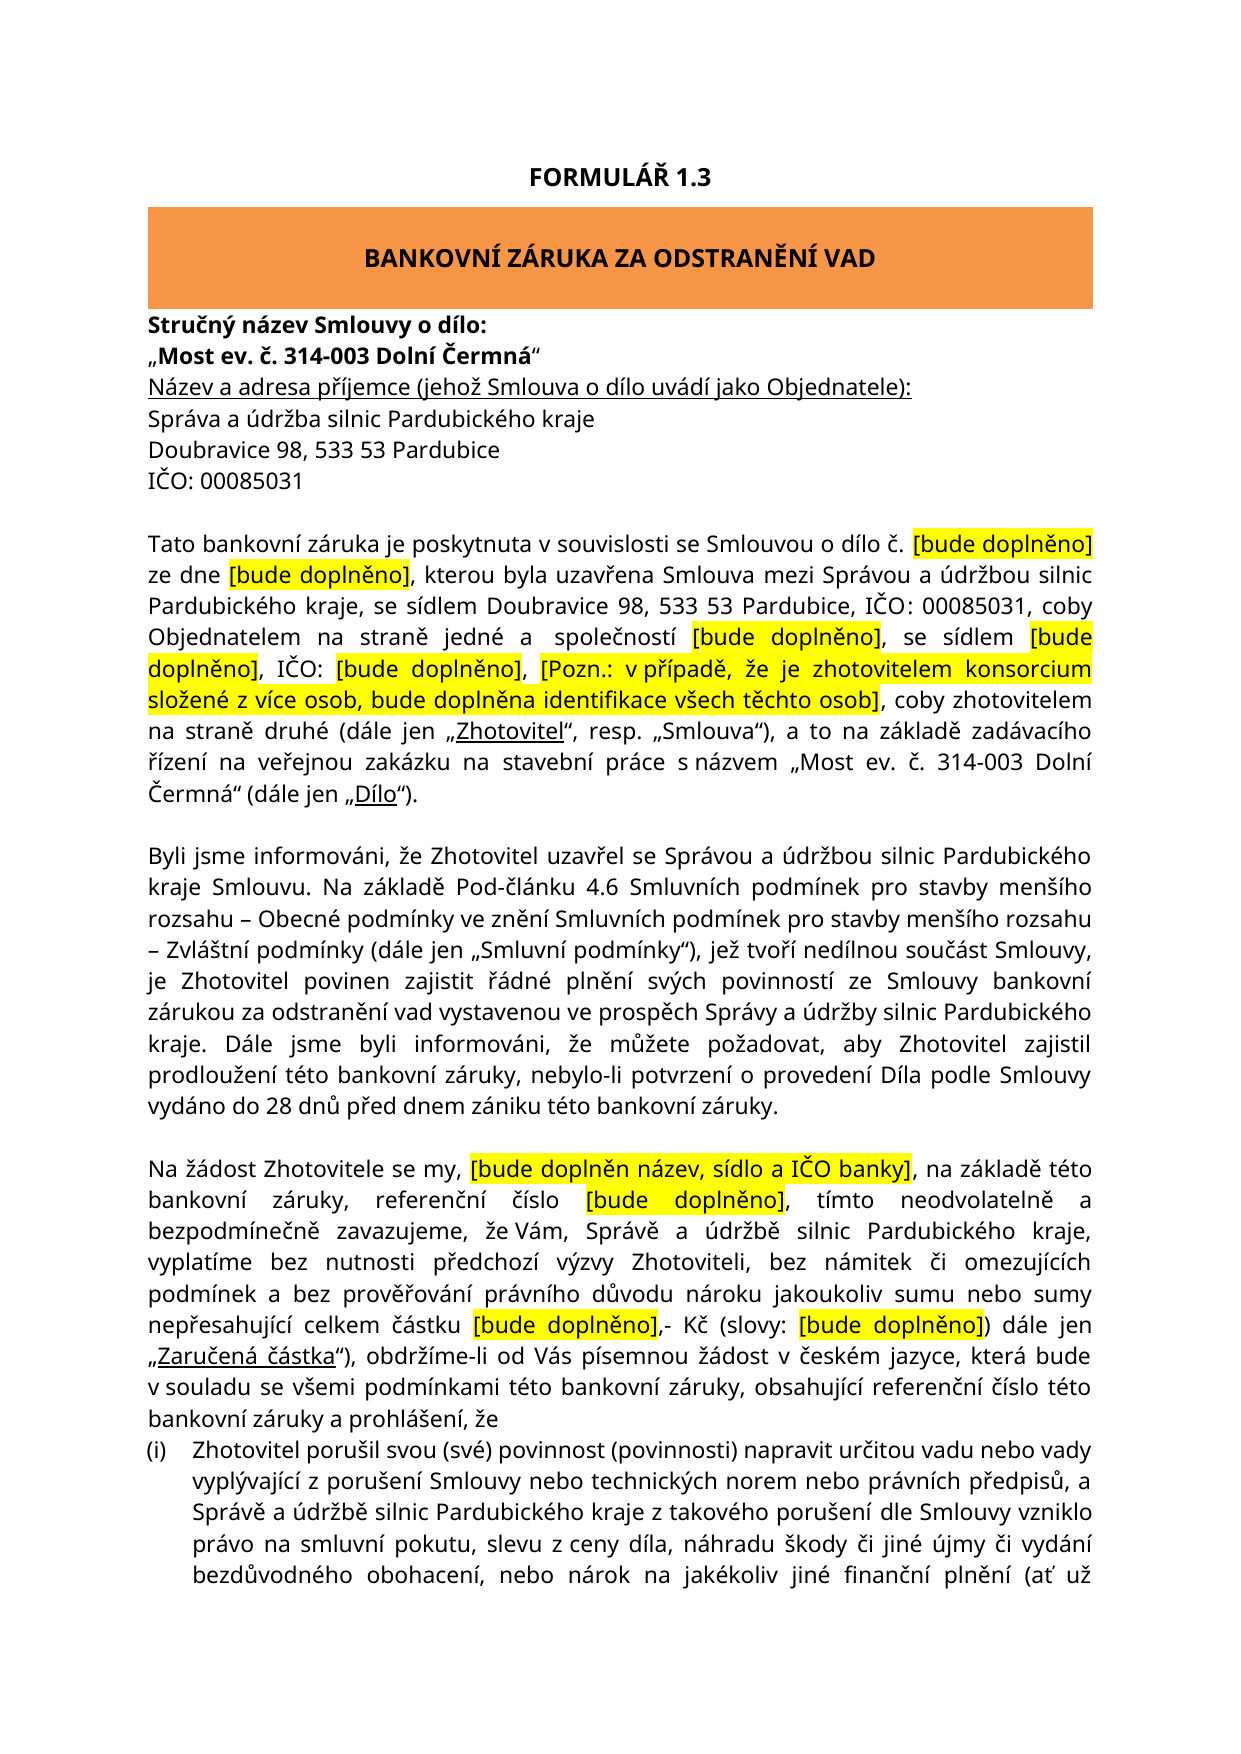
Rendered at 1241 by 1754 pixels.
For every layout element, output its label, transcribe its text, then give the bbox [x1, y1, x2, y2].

text Doubravice 98, 533 53 Pardubice [148, 434, 1093, 465]
text BANKOVNÍ záruka za odstranění vad [148, 241, 1093, 275]
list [146, 1434, 1093, 1590]
text Stručný název Smlouvy o dílo: [148, 309, 1093, 340]
text „Most ev. č. 314-003 Dolní Čermná“ [148, 340, 1093, 371]
text formulář 1.3 [148, 160, 1093, 194]
text Byli jsme informováni, že Zhotovitel uzavřel se Správou a údržbou silnic Pardubického kraje Smlouvu. Na základě Pod-článku 4.6 Smluvních podmínek pro stavby menšího rozsahu – Obecné podmínky ve znění Smluvních podmínek pro stavby menšího rozsahu – Zvláštní podmínky (dále jen „Smluvní podmínky“), jež tvoří nedílnou součást Smlouvy, je Zhotovitel povinen zajistit řádné plnění svých povinností ze Smlouvy bankovní zárukou za odstranění vad vystavenou ve prospěch Správy a údržby silnic Pardubického kraje. Dále jsme byli informováni, že můžete požadovat, aby Zhotovitel zajistil prodloužení této bankovní záruky, nebylo-li potvrzení o provedení Díla podle Smlouvy vydáno do 28 dnů před dnem zániku této bankovní záruky. [148, 840, 1093, 1121]
text Na žádost Zhotovitele se my, [bude doplněn název, sídlo a IČO banky], na základě této bankovní záruky, referenční číslo [bude doplněno], tímto neodvolatelně a bezpodmínečně zavazujeme, že Vám, Správě a údržbě silnic Pardubického kraje, vyplatíme bez nutnosti předchozí výzvy Zhotoviteli, bez námitek či omezujících podmínek a bez prověřování právního důvodu nároku jakoukoliv sumu nebo sumy nepřesahující celkem částku [bude doplněno],- Kč (slovy: [bude doplněno]) dále jen „Zaručená částka“), obdržíme-li od Vás písemnou žádost v českém jazyce, která bude v souladu se všemi podmínkami této bankovní záruky, obsahující referenční číslo této bankovní záruky a prohlášení, že [148, 1153, 1093, 1434]
text Správa a údržba silnic Pardubického kraje [148, 403, 1093, 434]
text Tato bankovní záruka je poskytnuta v souvislosti se Smlouvou o dílo č. [bude doplněno] ze dne [bude doplněno], kterou byla uzavřena Smlouva mezi Správou a údržbou silnic Pardubického kraje, se sídlem Doubravice 98, 533 53 Pardubice, IČO: 00085031, coby Objednatelem na straně jedné a společností [bude doplněno], se sídlem [bude doplněno], IČO: [bude doplněno], [Pozn.: v případě, že je zhotovitelem konsorcium složené z více osob, bude doplněna identifikace všech těchto osob], coby zhotovitelem na straně druhé (dále jen „Zhotovitel“, resp. „Smlouva“), a to na základě zadávacího řízení na veřejnou zakázku na stavební práce s názvem „Most ev. č. 314-003 Dolní Čermná“ (dále jen „Dílo“). [148, 653, 1093, 809]
text IČO: 00085031 [148, 465, 1093, 496]
text Název a adresa příjemce (jehož Smlouva o dílo uvádí jako Objednatele): [148, 371, 1093, 403]
text Tato bankovní záruka je poskytnuta v souvislosti se Smlouvou o dílo č. [bude doplněno] ze dne [bude doplněno], kterou byla uzavřena Smlouva mezi Správou a údržbou silnic Pardubického kraje, se sídlem Doubravice 98, 533 53 Pardubice, IČO: 00085031, coby Objednatelem na straně jedné a společností [bude doplněno], se sídlem [bude doplněno], IČO: [bude doplněno], [Pozn.: v případě, že je zhotovitelem konsorcium složené z více osob, bude doplněna identifikace všech těchto osob], coby zhotovitelem na straně druhé (dále jen „Zhotovitel“, resp. „Smlouva“), a to na základě zadávacího řízení na veřejnou zakázku na stavební práce s názvem „Most ev. č. 314-003 Dolní Čermná“ (dále jen „Dílo“). [148, 528, 1093, 684]
